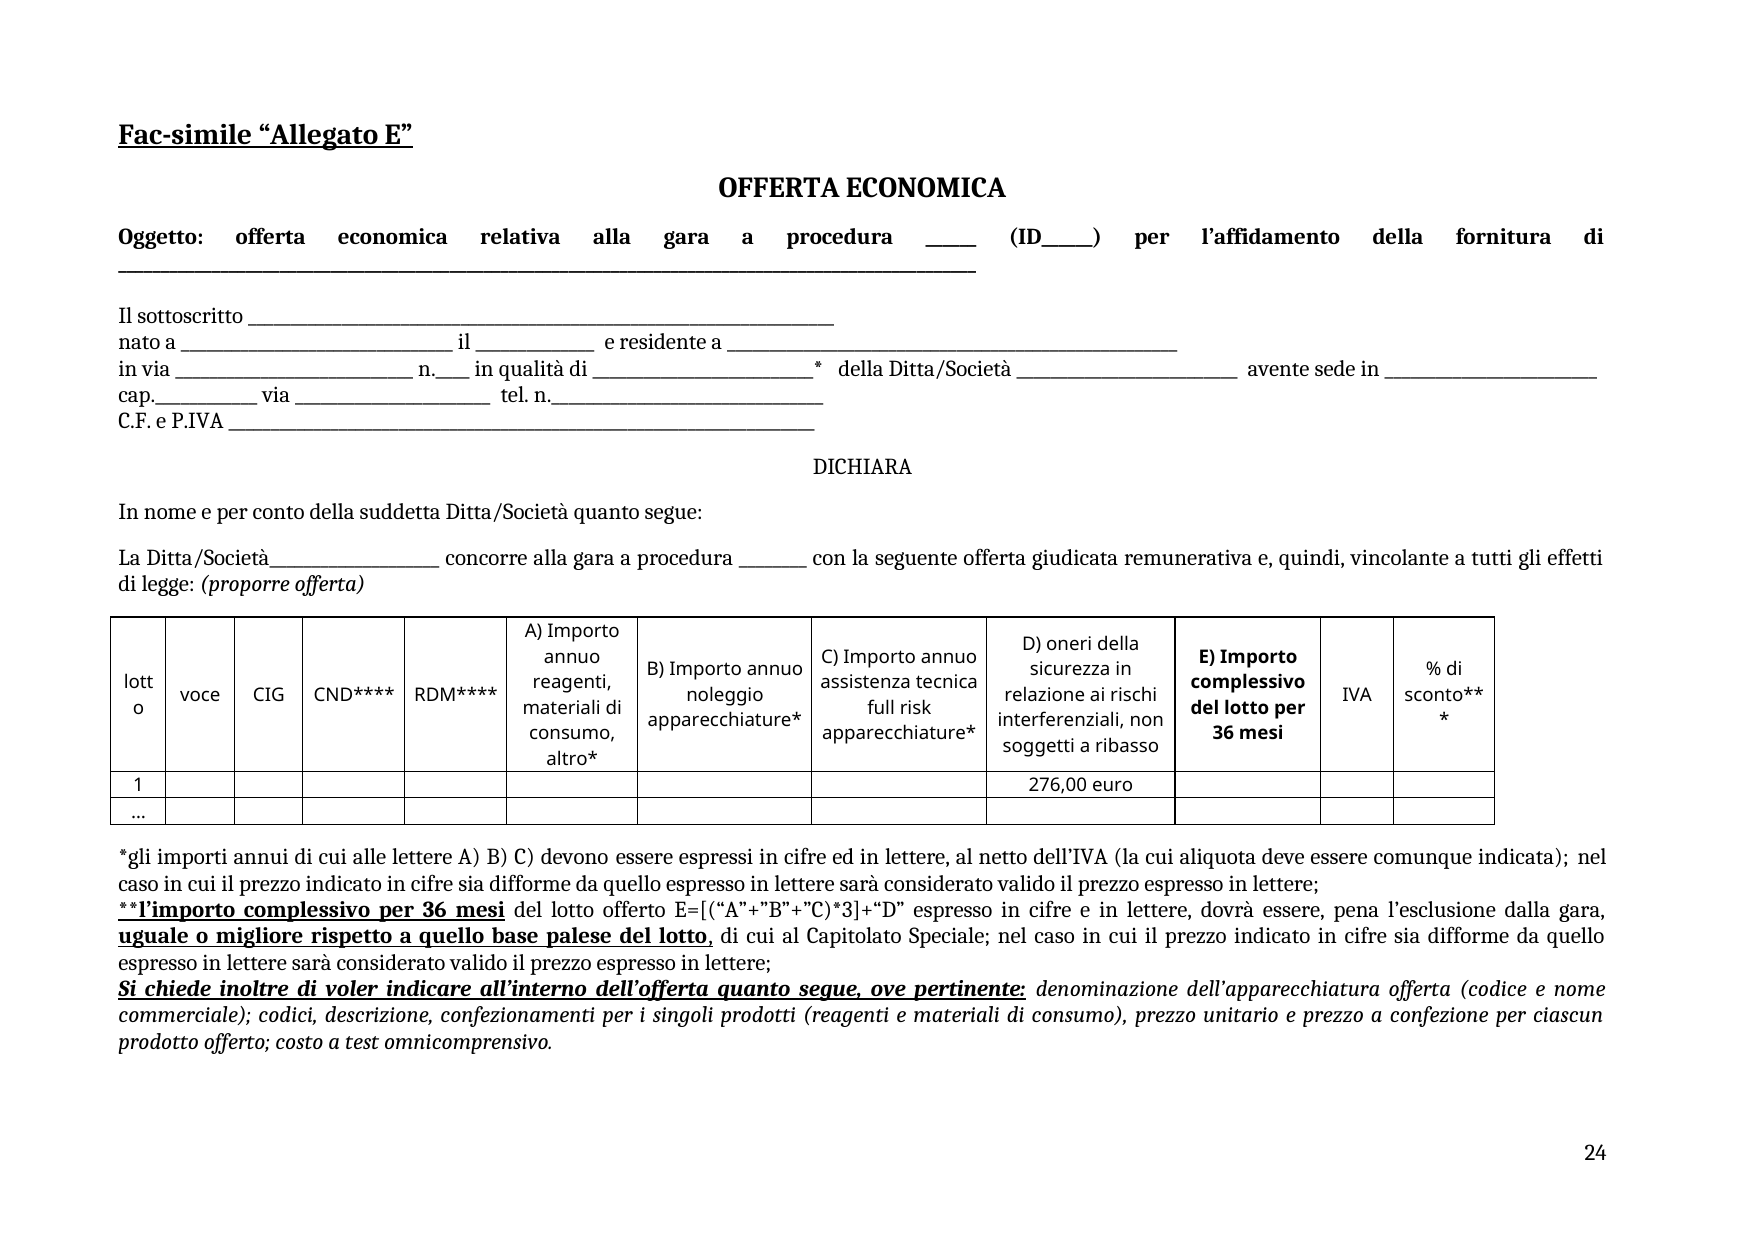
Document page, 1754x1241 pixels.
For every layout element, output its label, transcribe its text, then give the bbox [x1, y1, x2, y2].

table_header voce [166, 618, 234, 771]
table_cell [1394, 772, 1494, 797]
table_cell [812, 798, 986, 824]
table_cell [638, 798, 811, 824]
table_header C) Importo annuo assistenza tecnica full risk apparecchiature* [812, 618, 986, 771]
table_cell [812, 772, 986, 797]
table_header lotto [111, 618, 165, 771]
text in via ____________________________ n.____ in qualità di __________________________* della Ditta/Società __________________________ avente sede in _________________________ [118, 355, 1606, 382]
text /Società____________________ concorre alla gara a procedura ________ con la seguente offerta giudicata remunerativa e, quindi, vincolante a tutti gli effetti di legge: (proporre offerta) [118, 544, 1606, 597]
table_cell [1176, 798, 1320, 824]
table_cell [166, 772, 234, 797]
table_cell [1321, 798, 1393, 824]
table_header CIG [235, 618, 302, 771]
table_cell [303, 798, 404, 824]
text nato a ________________________________ il ______________ e residente a _____________________________________________________ [118, 329, 1606, 355]
table_cell [166, 798, 234, 824]
text Si chiede inoltre di voler indicare all’interno dell’offerta quanto segue, ove pertinente: denominazione dell’apparecchiatura offerta (codice e nome commerciale); codici, descrizione, confezionamenti per i singoli prodotti (reagenti e materiali di consumo), prezzo unitario e prezzo a confezione per ciascun prodotto offerto; costo a test omnicomprensivo. [118, 976, 1606, 1055]
text Fac-simile “Allegato E” [118, 118, 1606, 152]
table_header % di sconto*** [1394, 618, 1494, 771]
table_cell [987, 798, 1174, 824]
text Oggetto: offerta economica relativa alla gara a procedura ______ (ID______) per l’affidamento della fornitura di _____________________________________________________________________________________________________ [118, 223, 1606, 276]
table_header B) Importo annuo noleggio apparecchiature* [638, 618, 811, 771]
table_cell [303, 772, 404, 797]
text **l’importo complessivo per 36 mesi del lotto offerto E=[(“A”+”B”+”C)*3]+“D” espresso in cifre e in lettere, dovrà essere, pena l’esclusione dalla gara, uguale o migliore rispetto a quello base palese del lotto, di cui al Capitolato Speciale; nel caso in cui il prezzo indicato in cifre sia difforme da quello espresso in lettere sarà considerato valido il prezzo espresso in lettere; [118, 897, 1606, 976]
table_cell 276,00 euro [987, 772, 1174, 797]
table_header D) oneri della sicurezza in relazione ai rischi interferenziali, non soggetti a ribasso [987, 618, 1174, 771]
table_header E) Importo complessivo del lotto per 36 mesi [1176, 618, 1320, 771]
table_cell [507, 798, 637, 824]
table_cell [638, 772, 811, 797]
table_header IVA [1321, 618, 1393, 771]
table_header CND**** [303, 618, 404, 771]
table_cell … [111, 798, 165, 824]
text C.F. e P.IVA _____________________________________________________________________ [118, 408, 1606, 434]
text In nome e per conto della suddetta Ditta/Società quanto segue: [118, 499, 1606, 525]
text offerta economica [118, 171, 1606, 204]
table_cell [1394, 798, 1494, 824]
table_header A) Importo annuo reagenti, materiali di consumo, altro* [507, 618, 637, 771]
table_cell [405, 772, 506, 797]
text *gli importi annui di cui alle lettere A) B) C) devono essere espressi in cifre ed in lettere, al netto dell’IVA (la cui aliquota deve essere comunque indicata); nel caso in cui il prezzo indicato in cifre sia difforme da quello espresso in lettere sarà considerato valido il prezzo espresso in lettere; [118, 844, 1606, 897]
table_cell [235, 772, 302, 797]
table_cell [507, 772, 637, 797]
text Il sottoscritto _____________________________________________________________________ [118, 303, 1606, 329]
table_cell [1321, 772, 1393, 797]
text DICHIARA [118, 453, 1606, 480]
table_cell [1176, 772, 1320, 797]
table_cell [405, 798, 506, 824]
table_header RDM**** [405, 618, 506, 771]
table_cell [235, 798, 302, 824]
text cap.____________ via _______________________ tel. n.________________________________ [118, 382, 1606, 408]
table_cell 1 [111, 772, 165, 797]
